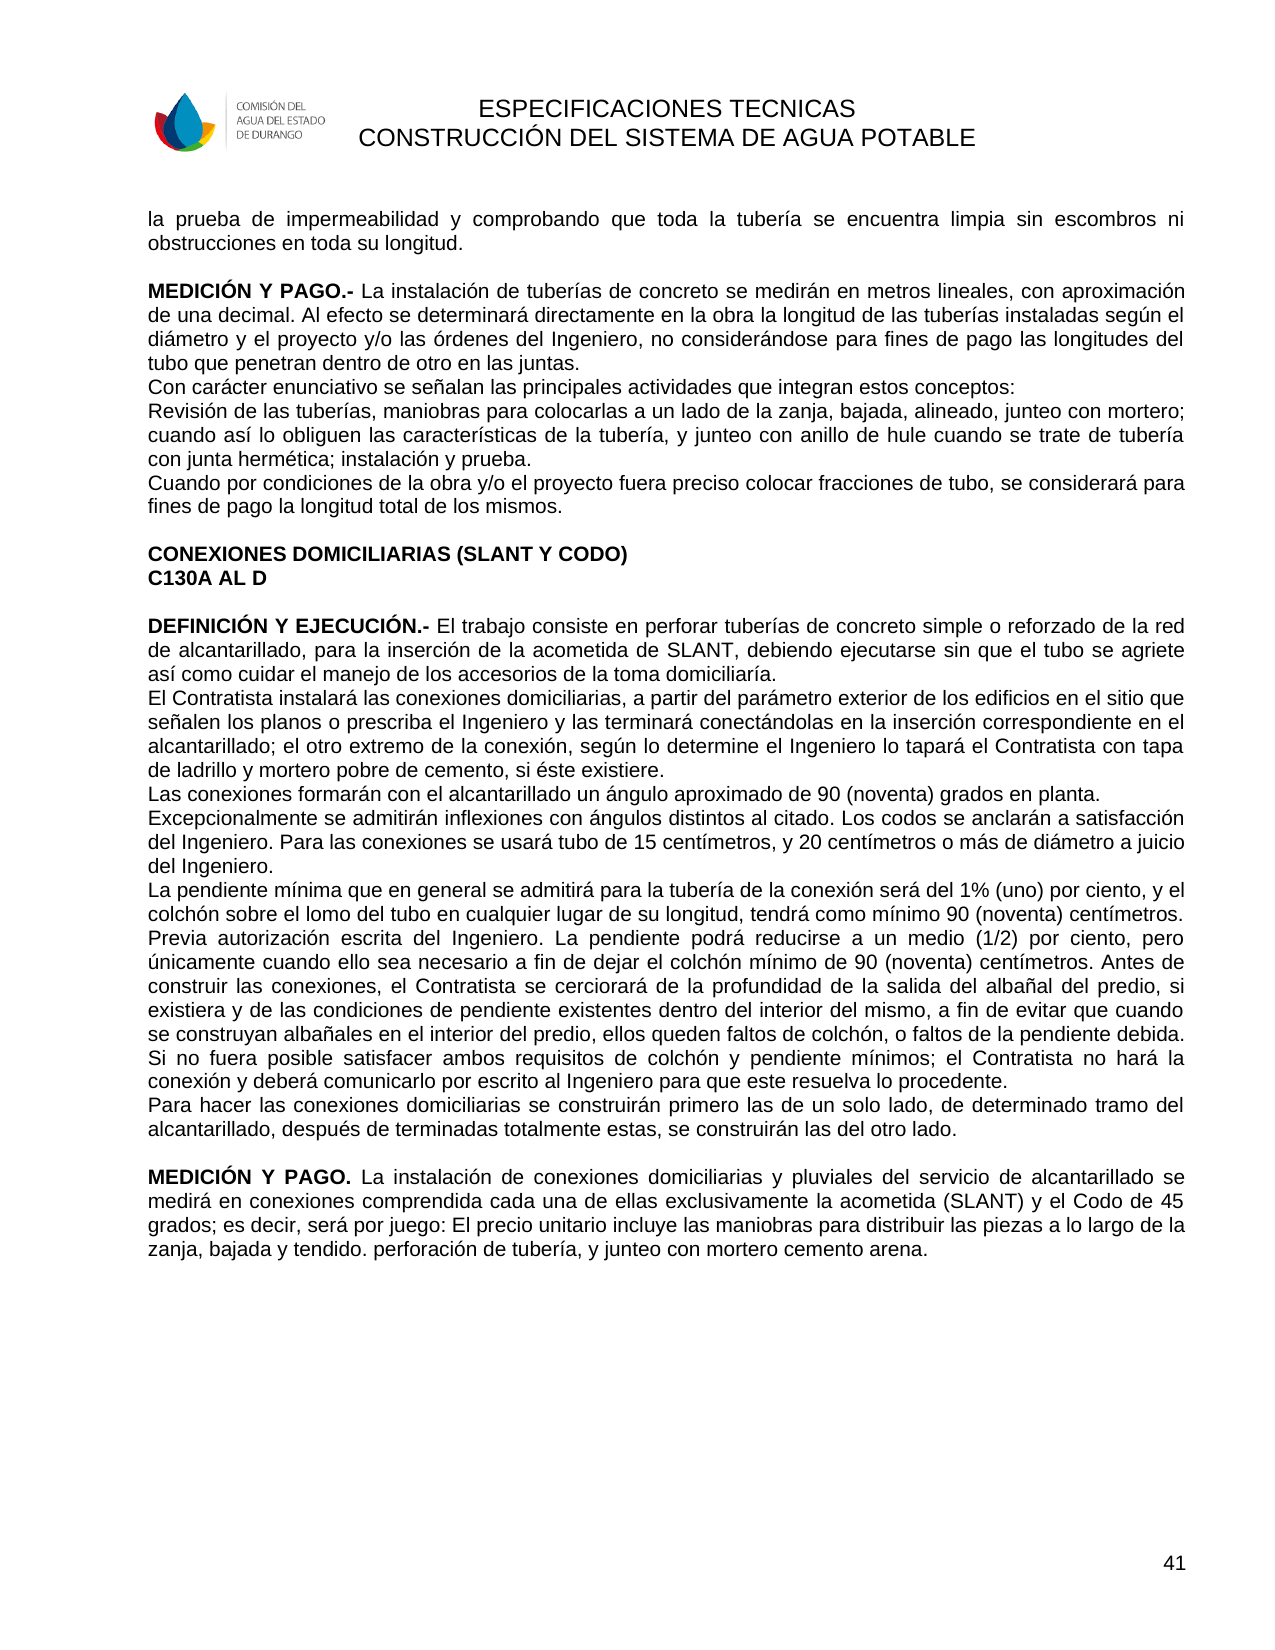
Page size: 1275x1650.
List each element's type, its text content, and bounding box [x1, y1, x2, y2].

text Cuando por condiciones de la obra y/o el proyecto fuera preciso colocar fracciones de tubo, se considerará para fines de pago la longitud total de los mismos. [148, 470, 1186, 518]
text La pendiente mínima que en general se admitirá para la tubería de la conexión será del 1% (uno) por ciento, y el colchón sobre el lomo del tubo en cualquier lugar de su longitud, tendrá como mínimo 90 (noventa) centímetros. Previa autorización escrita del Ingeniero. La pendiente podrá reducirse a un medio (1/2) por ciento, pero únicamente cuando ello sea necesario a fin de dejar el colchón mínimo de 90 (noventa) centímetros. Antes de construir las conexiones, el Contratista se cerciorará de la profundidad de la salida del albañal del predio, si existiera y de las condiciones de pendiente existentes dentro del interior del mismo, a fin de evitar que cuando se construyan albañales en el interior del predio, ellos queden faltos de colchón, o faltos de la pendiente debida. Si no fuera posible satisfacer ambos requisitos de colchón y pendiente mínimos; el Contratista no hará la conexión y deberá comunicarlo por escrito al Ingeniero para que este resuelva lo procedente. [148, 878, 1186, 1093]
text MEDICIÓN Y PAGO. La instalación de conexiones domiciliarias y pluviales del servicio de alcantarillado se medirá en conexiones comprendida cada una de ellas exclusivamente la acometida (SLANT) y el Codo de 45 grados; es decir, será por juego: El precio unitario incluye las maniobras para distribuir las piezas a lo largo de la zanja, bajada y tendido. perforación de tubería, y junteo con mortero cemento arena. [148, 1165, 1186, 1261]
text Excepcionalmente se admitirán inflexiones con ángulos distintos al citado. Los codos se anclarán a satisfacción del Ingeniero. Para las conexiones se usará tubo de , y o más de diámetro a juicio del Ingeniero. [148, 806, 1186, 878]
text C130A AL D [148, 566, 1186, 590]
text MEDICIÓN Y PAGO.- La instalación de tuberías de concreto se medirán en metros lineales, con aproximación de una decimal. Al efecto se determinará directamente en la obra la longitud de las tuberías instaladas según el diámetro y el proyecto y/o las órdenes del Ingeniero, no considerándose para fines de pago las longitudes del tubo que penetran dentro de otro en las juntas. [148, 279, 1186, 374]
picture [147, 75, 332, 167]
text Revisión de las tuberías, maniobras para colocarlas a un lado de la zanja, bajada, alineado, junteo con mortero; cuando así lo obliguen las características de la tubería, y junteo con anillo de hule cuando se trate de tubería con junta hermética; instalación y prueba. [148, 398, 1186, 470]
text Las conexiones formarán con el alcantarillado un ángulo aproximado de 90 (noventa) grados en planta. [148, 782, 1186, 806]
text El Contratista instalará las conexiones domiciliarias, a partir del parámetro exterior de los edificios en el sitio que señalen los planos o prescriba el Ingeniero y las terminará conectándolas en la inserción correspondiente en el alcantarillado; el otro extremo de la conexión, según lo determine el Ingeniero lo tapará el Contratista con tapa de ladrillo y mortero pobre de cemento, si éste existiere. [148, 686, 1186, 782]
text CONEXIONES DOMICILIARIAS (SLANT Y CODO) [148, 542, 1186, 566]
text Para hacer las conexiones domiciliarias se construirán primero las de un solo lado, de determinado tramo del alcantarillado, después de terminadas totalmente estas, se construirán las del otro lado. [148, 1093, 1186, 1141]
text Con carácter enunciativo se señalan las principales actividades que integran estos conceptos: [148, 374, 1186, 398]
text DEFINICIÓN Y EJECUCIÓN.- El trabajo consiste en perforar tuberías de concreto simple o reforzado de la red de alcantarillado, para la inserción de la acometida de SLANT, debiendo ejecutarse sin que el tubo se agriete así como cuidar el manejo de los accesorios de la toma domiciliaría. [148, 614, 1186, 686]
